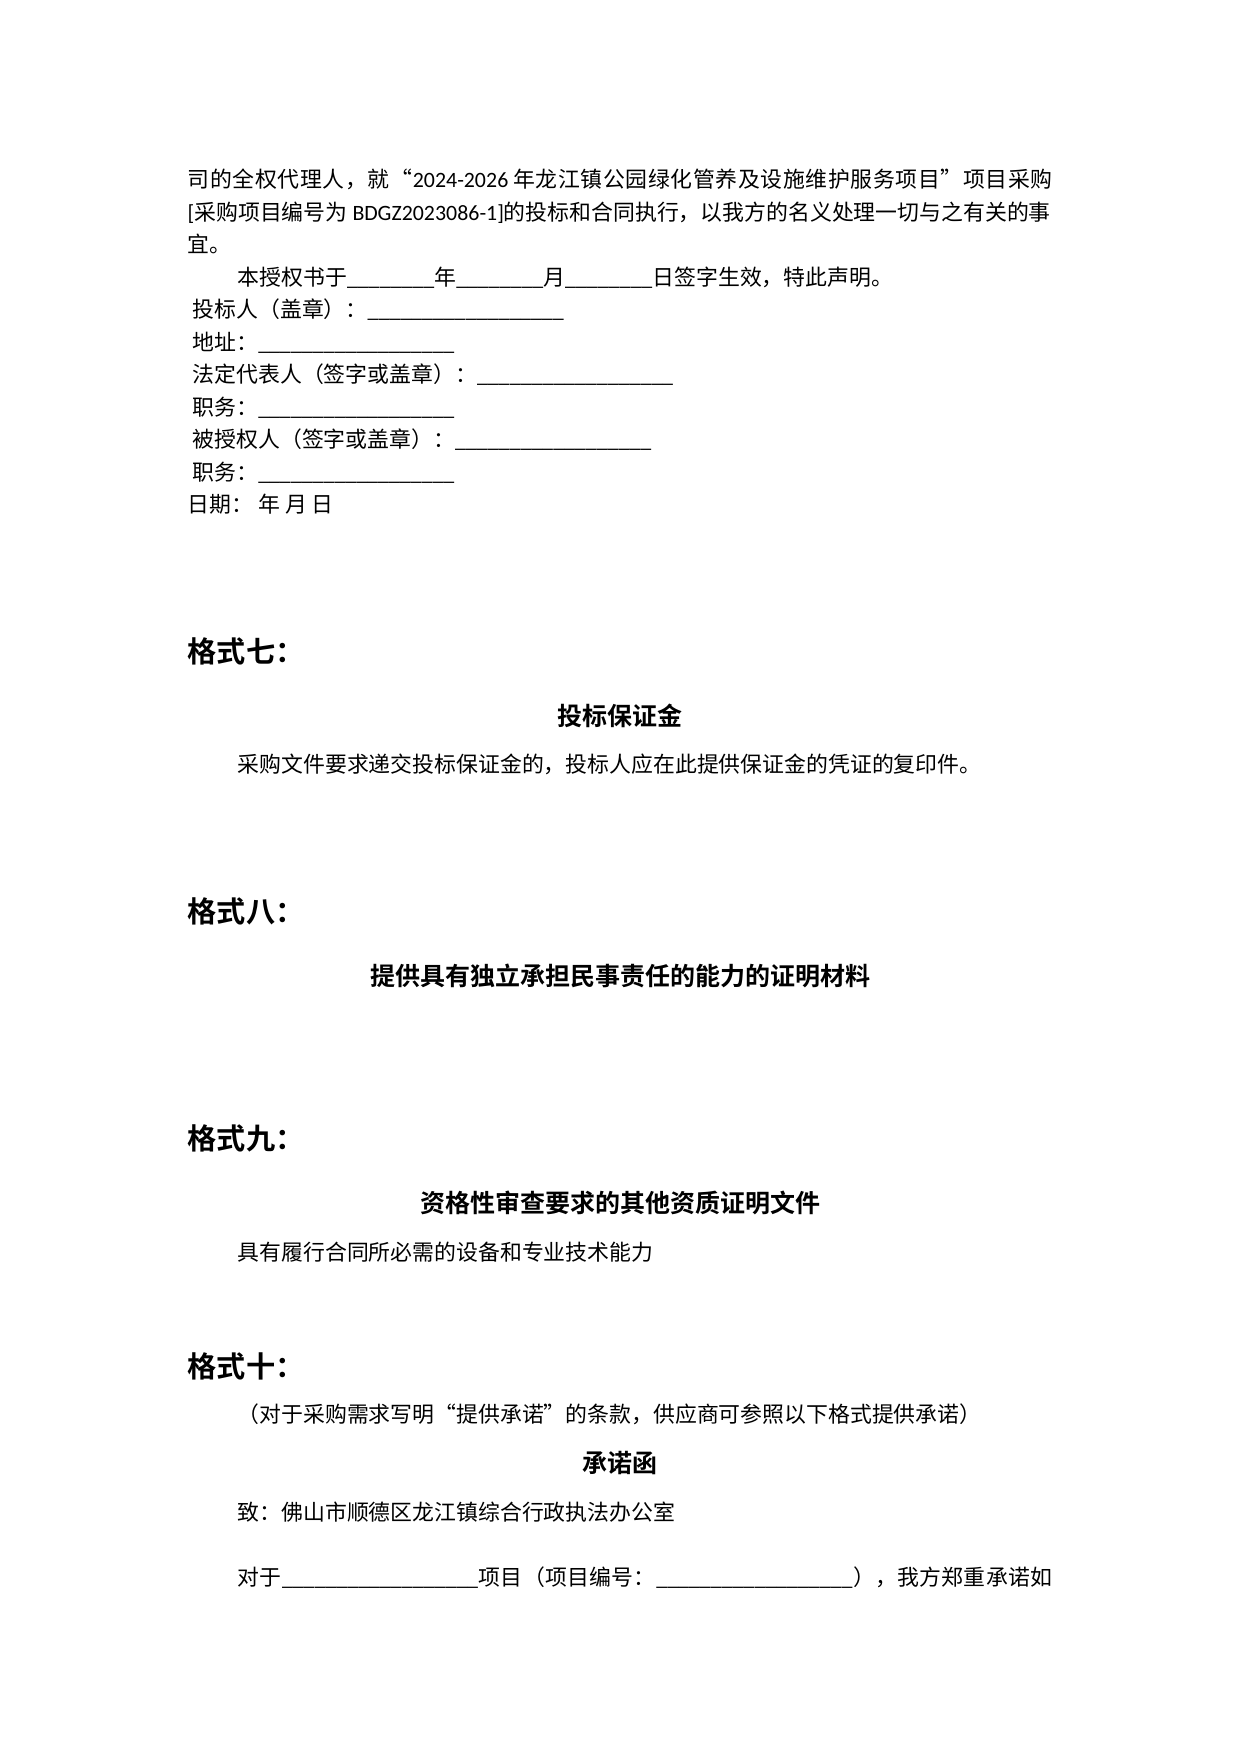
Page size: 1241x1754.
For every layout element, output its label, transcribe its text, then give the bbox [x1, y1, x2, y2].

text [187, 162, 1053, 259]
text 法定代表人（签字或盖章）：__________________ [187, 357, 1053, 389]
text 采购文件要求递交投标保证金的，投标人应在此提供保证金的凭证的复印件。 [187, 747, 1053, 779]
text 投标保证金 [187, 682, 1053, 747]
text 日期： 年 月 日 [187, 487, 1053, 519]
text 具有履行合同所必需的设备和专业技术能力 [187, 1234, 1053, 1267]
text 被授权人（签字或盖章）：__________________ [187, 422, 1053, 454]
text （对于采购需求写明“提供承诺”的条款，供应商可参照以下格式提供承诺） [187, 1397, 1053, 1429]
text 地址：__________________ [187, 324, 1053, 357]
text 职务：__________________ [187, 454, 1053, 487]
text 投标人（盖章）：__________________ [187, 292, 1053, 324]
text 致：佛山市顺德区龙江镇综合行政执法办公室 [187, 1494, 1053, 1559]
text 资格性审查要求的其他资质证明文件 [187, 1169, 1053, 1234]
text 本授权书于________年________月________日签字生效，特此声明。 [187, 259, 1053, 292]
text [187, 1559, 1053, 1592]
text 格式九： [187, 1104, 1053, 1169]
text 职务：__________________ [187, 389, 1053, 422]
text 格式十： [187, 1332, 1053, 1397]
text 提供具有独立承担民事责任的能力的证明材料 [187, 942, 1053, 1007]
text 承诺函 [187, 1429, 1053, 1494]
text 格式八： [187, 877, 1053, 942]
text 格式七： [187, 617, 1053, 682]
